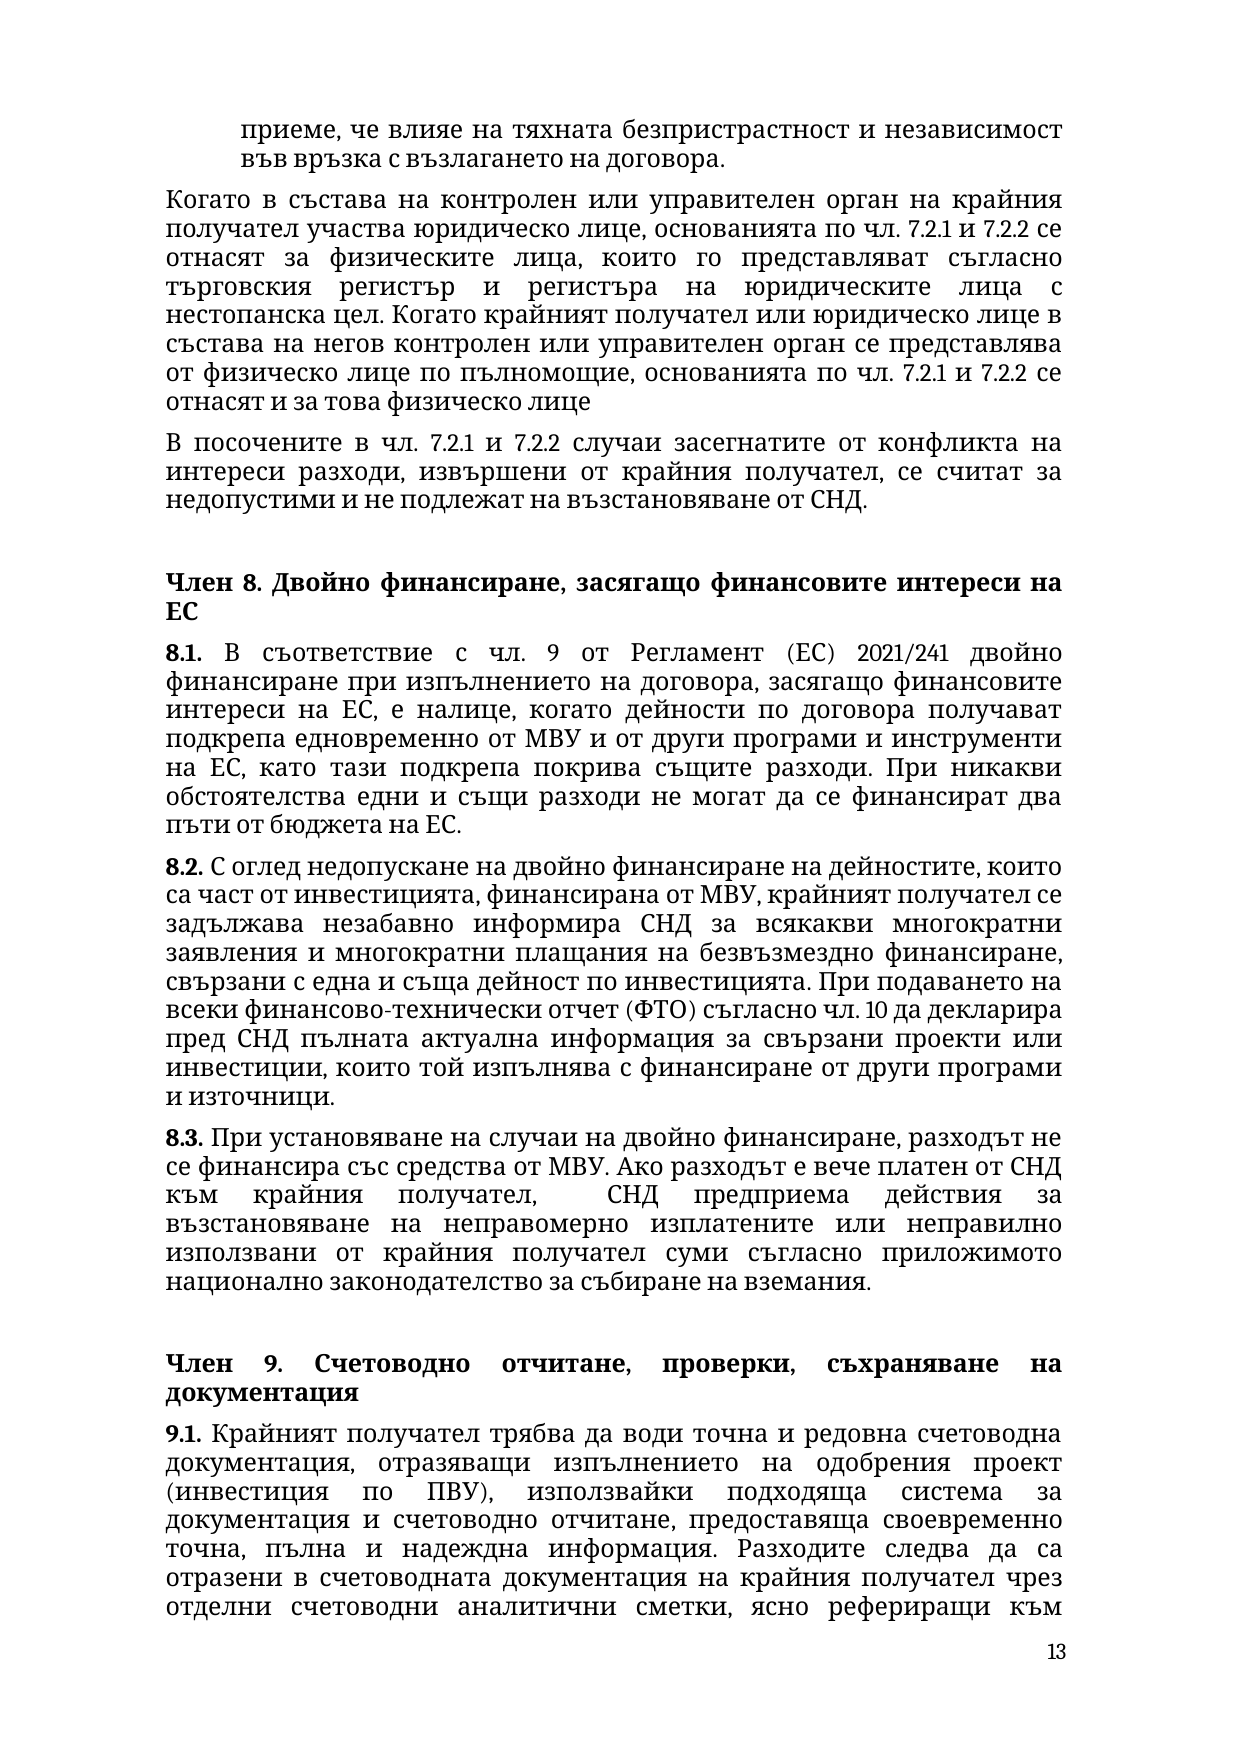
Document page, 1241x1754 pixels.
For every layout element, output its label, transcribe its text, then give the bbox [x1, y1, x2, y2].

text 8.2. С оглед недопускане на двойно финансиране на дейностите, които са част от инвестицията, финансирана от МВУ, крайният получател се задължава незабавно информира СНД за всякакви многократни заявления и многократни плащания на безвъзмездно финансиране, свързани с една и съща дейност по инвестицията. При подаването на всеки финансово-технически отчет (ФТО) съгласно чл. 10 да декларира пред СНД пълната актуална информация за свързани проекти или инвестиции, които той изпълнява с финансиране от други програми и източници. [165, 853, 1063, 1111]
text Член 9. Счетоводно отчитане, проверки, съхраняване на документация [165, 1350, 1063, 1408]
text 8.1. В съответствие с чл. 9 от Регламент (ЕС) 2021/241 двойно финансиране при изпълнението на договора, засягащо финансовите интереси на ЕС, е налице, когато дейности по договора получават подкрепа едновременно от МВУ и от други програми и инструменти на ЕС, като тази подкрепа покрива същите разходи. При никакви обстоятелства едни и същи разходи не могат да се финансират два пъти от бюджета на ЕС. [165, 639, 1063, 840]
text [240, 116, 1063, 174]
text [165, 1420, 1063, 1621]
text Член 8. Двойно финансиране, засягащо финансовите интереси на ЕС [165, 569, 1063, 626]
text В посочените в чл. 7.2.1 и 7.2.2 случаи засегнатите от конфликта на интереси разходи, извършени от крайния получател, се считат за недопустими и не подлежат на възстановяване от СНД. [165, 429, 1063, 515]
text 8.3. При установяване на случаи на двойно финансиране, разходът не се финансира със средства от МВУ. Ако разходът е вече платен от СНД към крайния получател, СНД предприема действия за възстановяване на неправомерно изплатените или неправилно използвани от крайния получател суми съгласно приложимото национално законодателство за събиране на вземания. [165, 1124, 1063, 1296]
text Когато в състава на контролен или управителен орган на крайния получател участва юридическо лице, основанията по чл. 7.2.1 и 7.2.2 се отнасят за физическите лица, които го представляват съгласно търговския регистър и регистъра на юридическите лица с нестопанска цел. Когато крайният получател или юридическо лице в състава на негов контролен или управителен орган се представлява от физическо лице по пълномощие, основанията по чл. 7.2.1 и 7.2.2 се отнасят и за това физическо лице [165, 186, 1063, 416]
